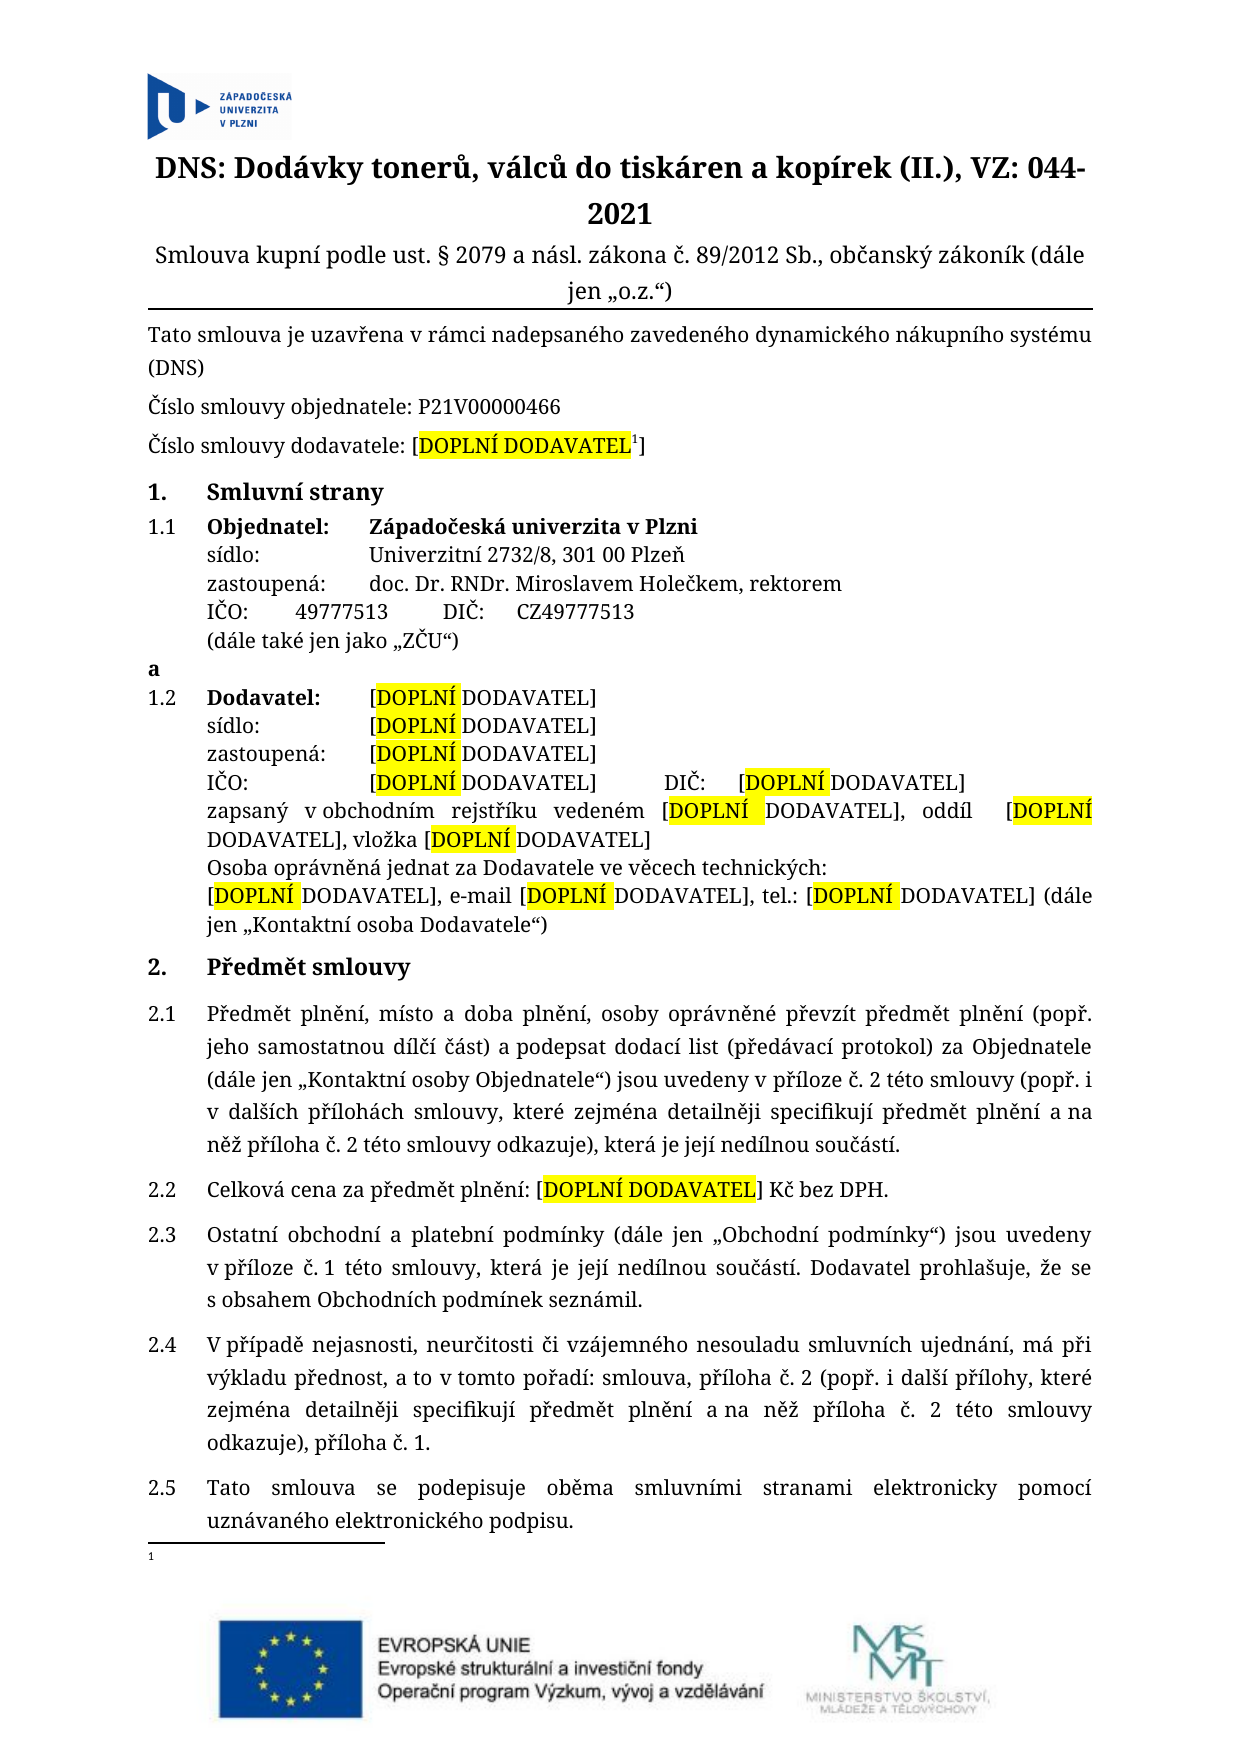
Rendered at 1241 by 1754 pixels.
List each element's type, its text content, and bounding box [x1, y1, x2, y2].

text Číslo smlouvy dodavatele: [DOPLNÍ DODAVATEL] [148, 431, 419, 459]
picture [147, 73, 292, 140]
text IČO: [DOPLNÍ DODAVATEL] DIČ: [DOPLNÍ DODAVATEL] [830, 768, 1093, 796]
list Předmět smlouvy [148, 951, 1093, 982]
list Předmět plnění, místo a doba plnění, osoby oprávněné převzít předmět plnění (popř. jeho samostatnou dílčí část) a podepsat dodací list (předávací protokol) za Objednatele (dále jen „Kontaktní osoby Objednatele“) jsou uvedeny v příloze č. 2 této smlouvy (popř. i v dalších přílohách smlouvy, které zejména detailněji specifikují předmět plnění a na něž příloha č. 2 této smlouvy odkazuje), která je její nedílnou součástí. [148, 999, 1093, 1158]
list Tato smlouva se podepisuje oběma smluvními stranami elektronicky pomocí uznávaného elektronického podpisu. [148, 1473, 1093, 1534]
text sídlo: [DOPLNÍ DODAVATEL] [461, 711, 1093, 739]
text Osoba oprávněná jednat za Dodavatele ve věcech technických: [207, 853, 1093, 882]
text Číslo smlouvy objednatele: P21V00000466 [148, 392, 1093, 421]
text Tato smlouva je uzavřena v rámci nadepsaného zavedeného dynamického nákupního systému (DNS) [148, 321, 1093, 382]
text sídlo: [DOPLNÍ DODAVATEL] [207, 711, 376, 739]
text Smlouva kupní podle ust. § 2079 a násl. zákona č. 89/2012 Sb., občanský zákoník (dále jen „o.z.“) [148, 239, 1093, 308]
list Dodavatel: [DOPLNÍ DODAVATEL] [148, 683, 376, 711]
text sídlo: Univerzitní 2732/8, 301 00 Plzeň [207, 540, 1093, 569]
list Smluvní strany [148, 476, 1093, 507]
picture [147, 1574, 1068, 1754]
text a [148, 654, 1093, 683]
text zapsaný v obchodním rejstříku vedeném [DOPLNÍ DODAVATEL], oddíl [DOPLNÍ DODAVATEL], vložka [DOPLNÍ DODAVATEL] [207, 796, 1093, 853]
text DNS: Dodávky tonerů, válců do tiskáren a kopírek (II.), VZ: 044-2021 [148, 148, 1093, 233]
list Ostatní obchodní a platební podmínky (dále jen „Obchodní podmínky“) jsou uvedeny v příloze č. 1 této smlouvy, která je její nedílnou součástí. Dodavatel prohlašuje, že se s obsahem Obchodních podmínek seznámil. [148, 1220, 1093, 1314]
text zastoupená: doc. Dr. RNDr. Miroslavem Holečkem, rektorem [207, 569, 1093, 597]
text (dále také jen jako „ZČU“) [207, 626, 1093, 654]
text IČO: [DOPLNÍ DODAVATEL] DIČ: [DOPLNÍ DODAVATEL] [461, 768, 745, 796]
list V případě nejasnosti, neurčitosti či vzájemného nesouladu smluvních ujednání, má při výkladu přednost, a to v tomto pořadí: smlouva, příloha č. 2 (popř. i další přílohy, které zejména detailněji specifikují předmět plnění a na něž příloha č. 2 této smlouvy odkazuje), příloha č. 1. [148, 1330, 1093, 1457]
list Dodavatel: [DOPLNÍ DODAVATEL] [461, 683, 1093, 711]
list Celková cena za předmět plnění: [DOPLNÍ DODAVATEL] Kč bez DPH. [148, 1175, 543, 1203]
text [DOPLNÍ DODAVATEL], e-mail [DOPLNÍ DODAVATEL], tel.: [DOPLNÍ DODAVATEL] (dále jen „Kontaktní osoba Dodavatele“) [207, 882, 1093, 938]
text zastoupená: [DOPLNÍ DODAVATEL] [207, 739, 1093, 768]
list Objednatel: Západočeská univerzita v Plzni [148, 512, 1093, 540]
list Celková cena za předmět plnění: [DOPLNÍ DODAVATEL] Kč bez DPH. [756, 1175, 1093, 1203]
text IČO: [DOPLNÍ DODAVATEL] DIČ: [DOPLNÍ DODAVATEL] [207, 768, 376, 796]
text IČO: 49777513 DIČ: CZ49777513 [207, 597, 1093, 626]
text Číslo smlouvy dodavatele: [DOPLNÍ DODAVATEL] [631, 431, 1093, 459]
